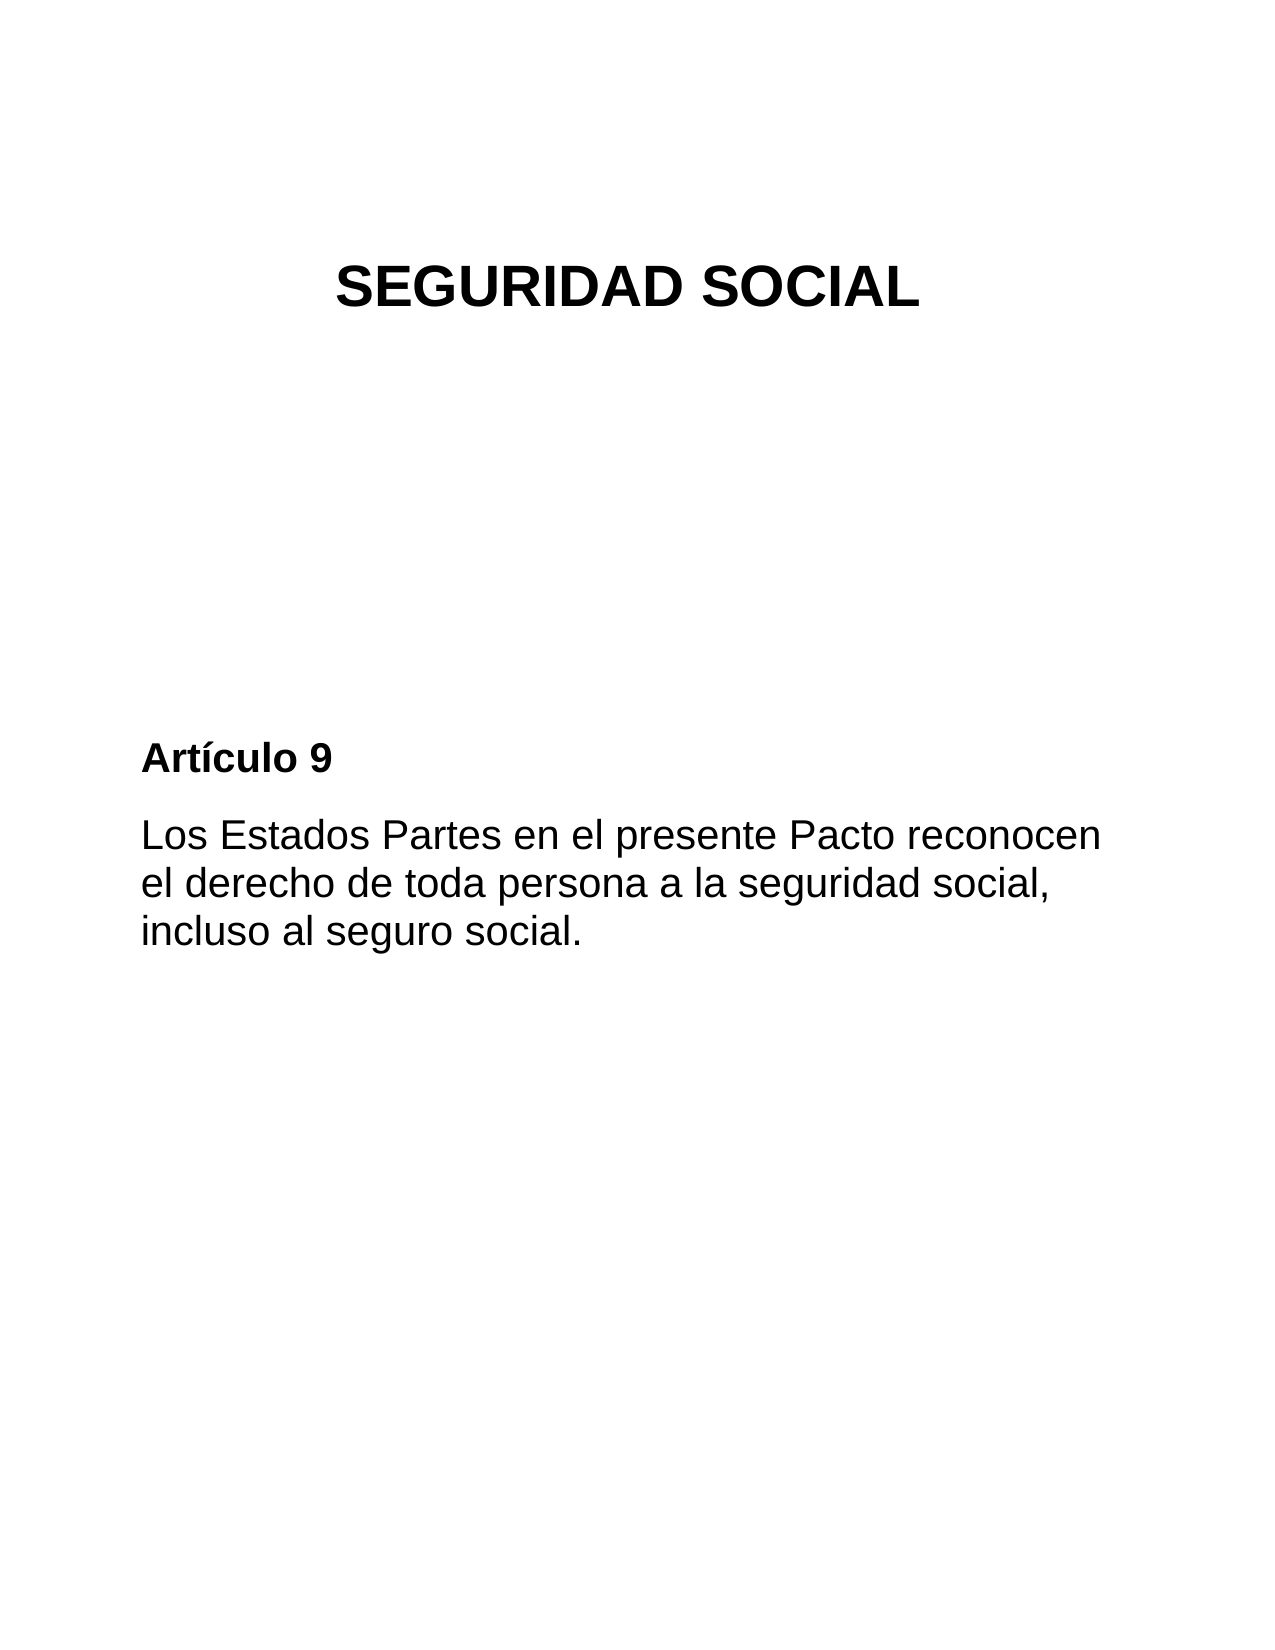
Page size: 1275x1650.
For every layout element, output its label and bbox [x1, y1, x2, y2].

table_header [141, 150, 1116, 1446]
